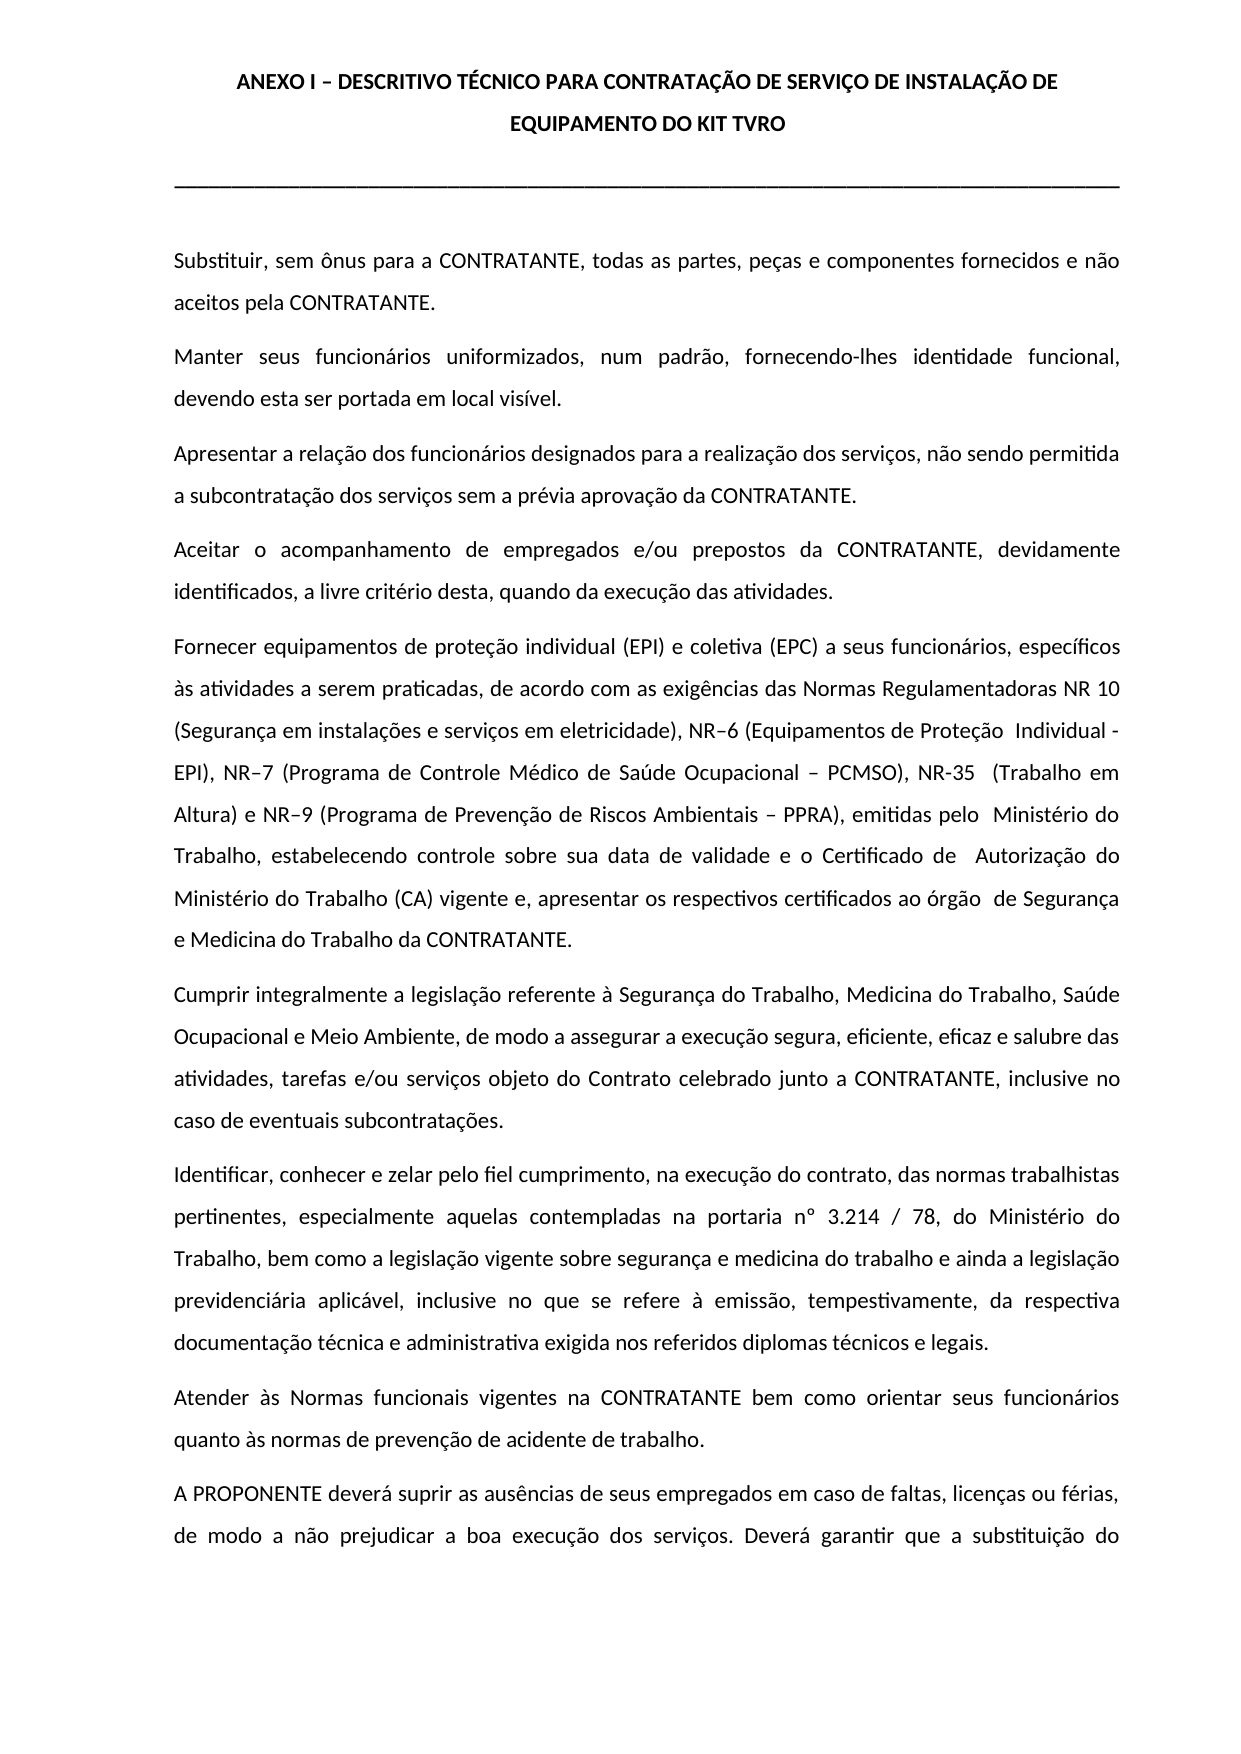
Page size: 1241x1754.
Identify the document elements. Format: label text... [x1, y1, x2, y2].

text Aceitar o acompanhamento de empregados e/ou prepostos da CONTRATANTE, devidamente identificados, a livre critério desta, quando da execução das atividades. [173, 535, 1122, 605]
text Fornecer equipamentos de proteção individual (EPI) e coletiva (EPC) a seus funcionários, específicos às atividades a serem praticadas, de acordo com as exigências das Normas Regulamentadoras NR 10 (Segurança em instalações e serviços em eletricidade), NR–6 (Equipamentos de Proteção Individual - EPI), NR–7 (Programa de Controle Médico de Saúde Ocupacional – PCMSO), NR-35 (Trabalho em Altura) e NR–9 (Programa de Prevenção de Riscos Ambientais – PPRA), emitidas pelo Ministério do Trabalho, estabelecendo controle sobre sua data de validade e o Certificado de Autorização do Ministério do Trabalho (CA) vigente e, apresentar os respectivos certificados ao órgão de Segurança e Medicina do Trabalho da CONTRATANTE. [173, 632, 1122, 954]
text Manter seus funcionários uniformizados, num padrão, fornecendo-lhes identidade funcional, devendo esta ser portada em local visível. [173, 342, 1122, 412]
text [173, 1479, 1122, 1549]
text Identificar, conhecer e zelar pelo fiel cumprimento, na execução do contrato, das normas trabalhistas pertinentes, especialmente aquelas contempladas na portaria nº 3.214 / 78, do Ministério do Trabalho, bem como a legislação vigente sobre segurança e medicina do trabalho e ainda a legislação previdenciária aplicável, inclusive no que se refere à emissão, tempestivamente, da respectiva documentação técnica e administrativa exigida nos referidos diplomas técnicos e legais. [173, 1161, 1122, 1356]
text Cumprir integralmente a legislação referente à Segurança do Trabalho, Medicina do Trabalho, Saúde Ocupacional e Meio Ambiente, de modo a assegurar a execução segura, eficiente, eficaz e salubre das atividades, tarefas e/ou serviços objeto do Contrato celebrado junto a CONTRATANTE, inclusive no caso de eventuais subcontratações. [173, 980, 1122, 1134]
text Apresentar a relação dos funcionários designados para a realização dos serviços, não sendo permitida a subcontratação dos serviços sem a prévia aprovação da CONTRATANTE. [173, 439, 1122, 509]
text Atender às Normas funcionais vigentes na CONTRATANTE bem como orientar seus funcionários quanto às normas de prevenção de acidente de trabalho. [173, 1383, 1122, 1453]
text Substituir, sem ônus para a CONTRATANTE, todas as partes, peças e componentes fornecidos e não aceitos pela CONTRATANTE. [173, 246, 1122, 316]
